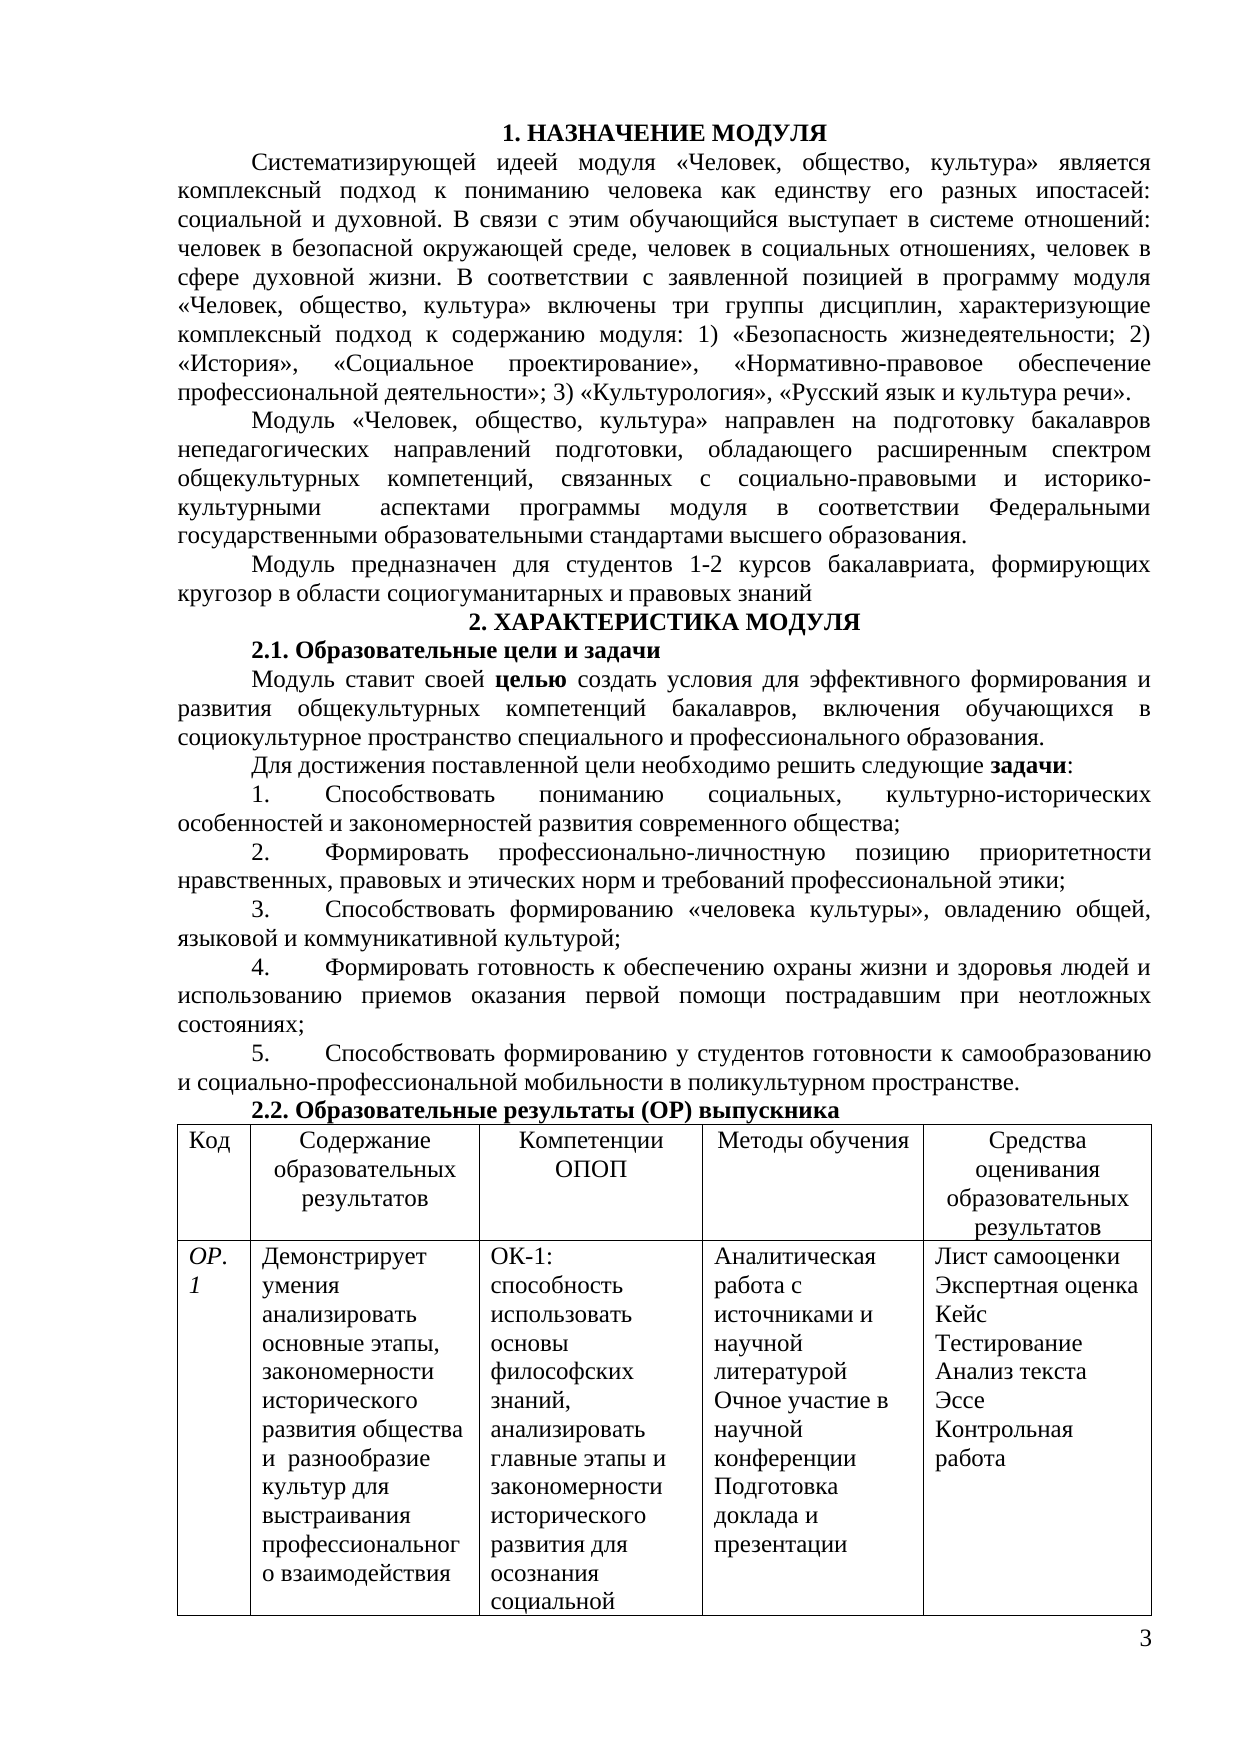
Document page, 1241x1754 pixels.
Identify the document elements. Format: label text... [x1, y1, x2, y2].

text 2.1. Образовательные цели и задачи [177, 636, 1152, 664]
list Способствовать пониманию социальных, культурно-исторических особенностей и закономерностей развития современного общества; [177, 779, 1152, 837]
list Способствовать формированию «человека культуры», овладению общей, языковой и коммуникативной культурой; [177, 894, 1152, 952]
table_header Компетенции ОПОП [480, 1125, 702, 1240]
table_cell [924, 1241, 1151, 1615]
text Систематизирующей идеей модуля «Человек, общество, культура» является комплексный подход к пониманию человека как единству его разных ипостасей: социальной и духовной. В связи с этим обучающийся выступает в системе отношений: человек в безопасной окружающей среде, человек в социальных отношениях, человек в сфере духовной жизни. В соответствии с заявленной позицией в программу модуля «Человек, общество, культура» включены три группы дисциплин, характеризующие комплексный подход к содержанию модуля: 1) «Безопасность жизнедеятельности; 2) «История», «Социальное проектирование», «Нормативно-правовое обеспечение профессиональной деятельности»; 3) «Культурология», «Русский язык и культура речи». [177, 147, 1152, 406]
text Модуль ставит своей целью создать условия для эффективного формирования и развития общекультурных компетенций бакалавров, включения обучающихся в социокультурное пространство специального и профессионального образования. [177, 664, 1152, 751]
list Формировать готовность к обеспечению охраны жизни и здоровья людей и использованию приемов оказания первой помощи пострадавшим при неотложных состояниях; [177, 952, 1152, 1038]
list Формировать профессионально-личностную позицию приоритетности нравственных, правовых и этических норм и требований профессиональной этики; [177, 837, 1152, 894]
table_header Методы обучения [703, 1125, 923, 1240]
text Для достижения поставленной цели необходимо решить следующие задачи: [177, 751, 1152, 779]
table_header Содержание образовательных результатов [251, 1125, 479, 1240]
table_header Средства оценивания образовательных результатов [924, 1125, 1151, 1240]
text 2. ХАРАКТЕРИСТИКА МОДУЛЯ [177, 607, 1152, 636]
table_header Код [178, 1125, 250, 1240]
text 1. назначение модуля [177, 118, 1152, 147]
text Модуль «Человек, общество, культура» направлен на подготовку бакалавров непедагогических направлений подготовки, обладающего расширенным спектром общекультурных компетенций, связанных с социально-правовыми и историко-культурными аспектами программы модуля в соответствии Федеральными государственными образовательными стандартами высшего образования. [177, 406, 1152, 549]
list Способствовать формированию у студентов готовности к самообразованию и социально-профессиональной мобильности в поликультурном пространстве. [177, 1038, 1152, 1096]
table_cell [251, 1241, 479, 1615]
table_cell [480, 1241, 702, 1615]
text Модуль предназначен для студентов 1-2 курсов бакалавриата, формирующих кругозор в области социогуманитарных и правовых знаний [177, 549, 1152, 607]
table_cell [703, 1241, 923, 1615]
text 2.2. Образовательные результаты (ОР) выпускника [177, 1096, 1138, 1124]
table_cell ОР.1 [178, 1241, 250, 1615]
